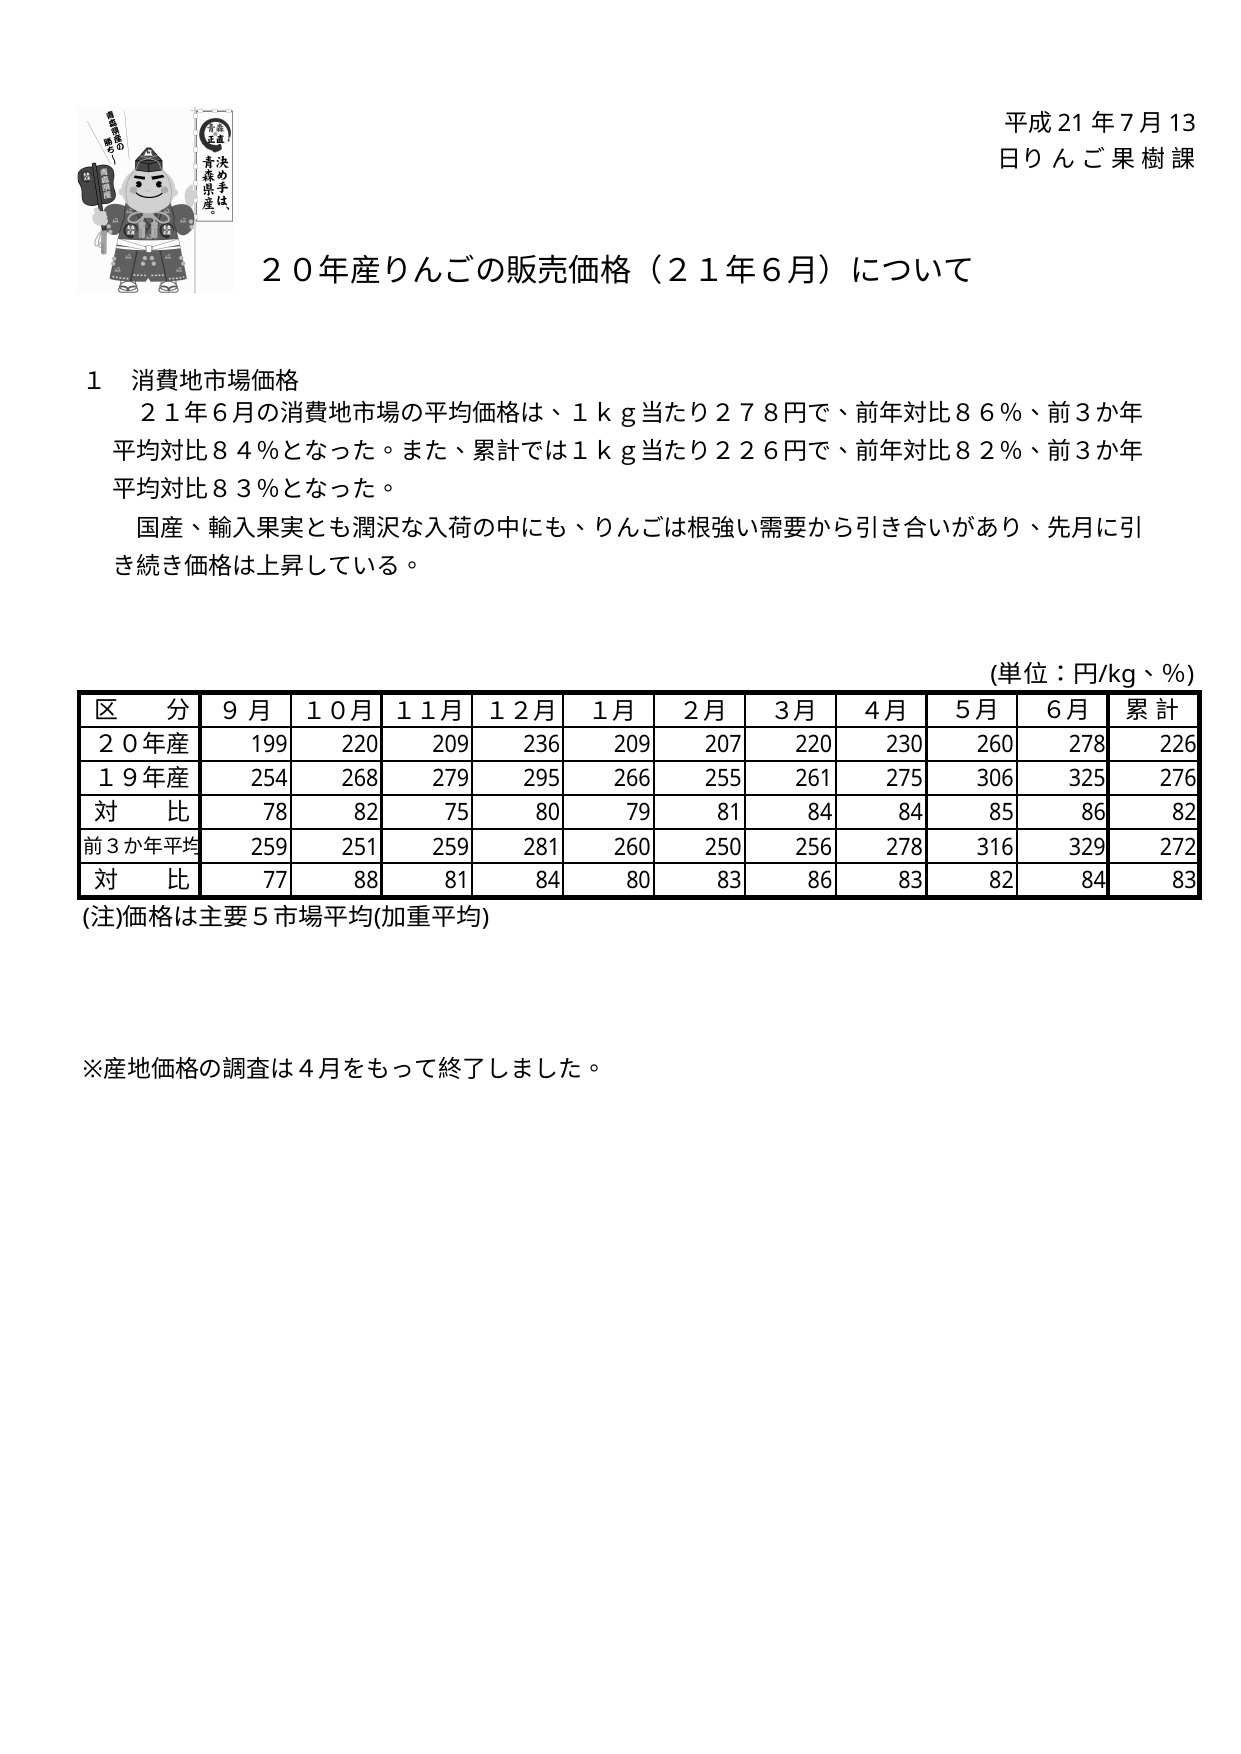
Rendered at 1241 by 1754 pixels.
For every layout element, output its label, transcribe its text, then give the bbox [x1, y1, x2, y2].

table_cell 272 [1110, 830, 1197, 862]
table_cell 261 [746, 762, 835, 794]
subtitle 平成21 年7 月13 日り ん ご 果 樹 課 [986, 105, 1196, 175]
table_header ３月 [746, 695, 835, 726]
text (注)価格は主要５市場平均(加重平均) [82, 899, 1213, 932]
table_cell 199 [202, 728, 290, 760]
table_cell 278 [837, 830, 925, 862]
table_cell 207 [655, 728, 744, 760]
table_header １月 [564, 695, 653, 726]
table_cell 276 [1110, 762, 1197, 794]
table_cell 236 [473, 728, 562, 760]
table_cell 88 [292, 864, 380, 895]
table_header ５月 [928, 695, 1016, 726]
table_cell １９年産 [81, 762, 198, 794]
table_header １１月 [383, 695, 471, 726]
table_header ２月 [655, 695, 744, 726]
table_cell 80 [473, 796, 562, 828]
picture [77, 107, 233, 293]
text ２０年産りんごの販売価格（２１年６月）について [256, 248, 1213, 290]
table_cell 275 [837, 762, 925, 794]
table_cell 86 [746, 864, 835, 895]
table_cell 84 [1018, 864, 1106, 895]
table_cell 316 [928, 830, 1016, 862]
table_cell 306 [928, 762, 1016, 794]
table_cell 325 [1018, 762, 1106, 794]
table_cell 260 [564, 830, 653, 862]
table_cell 対 比 [81, 864, 198, 895]
table_cell 281 [473, 830, 562, 862]
table_cell 83 [1110, 864, 1197, 895]
table_cell 81 [655, 796, 744, 828]
table_cell 83 [655, 864, 744, 895]
table_header ９ 月 [202, 695, 290, 726]
table_cell 75 [383, 796, 471, 828]
table_header 累 計 [1110, 695, 1197, 726]
table_cell 209 [383, 728, 471, 760]
table_cell 260 [928, 728, 1016, 760]
table_header ４月 [837, 695, 925, 726]
table_header １０月 [292, 695, 380, 726]
table_cell 266 [564, 762, 653, 794]
table_cell 220 [292, 728, 380, 760]
table_cell 83 [837, 864, 925, 895]
table_cell 255 [655, 762, 744, 794]
table_cell 256 [746, 830, 835, 862]
table_cell 84 [473, 864, 562, 895]
table_cell 329 [1018, 830, 1106, 862]
table_cell 226 [1110, 728, 1197, 760]
table_cell 85 [928, 796, 1016, 828]
table_cell 209 [564, 728, 653, 760]
table_cell 84 [837, 796, 925, 828]
table_cell 78 [202, 796, 290, 828]
text (単位：円/kg、％) [986, 657, 1194, 689]
table_cell 84 [746, 796, 835, 828]
table_cell 251 [292, 830, 380, 862]
table_cell 259 [383, 830, 471, 862]
table_cell 前３か年平均 [81, 830, 198, 862]
table_cell 79 [564, 796, 653, 828]
table_cell 82 [928, 864, 1016, 895]
table_cell 254 [202, 762, 290, 794]
table_cell 279 [383, 762, 471, 794]
table_header 区 分 [81, 695, 198, 726]
table_cell 対 比 [81, 796, 198, 828]
table_cell 77 [202, 864, 290, 895]
table_cell 86 [1018, 796, 1106, 828]
table_header ６月 [1018, 695, 1106, 726]
subtitle １ 消費地市場価格 [83, 364, 1213, 396]
table_cell 220 [746, 728, 835, 760]
text ※産地価格の調査は４月をもって終了しました。 [83, 1052, 1213, 1085]
table_cell 81 [383, 864, 471, 895]
table_cell 82 [292, 796, 380, 828]
text ２１年６月の消費地市場の平均価格は、１ｋｇ当たり２７８円で、前年対比８６％、前３か年平均対比８４％となった。また、累計では１ｋｇ当たり２２６円で、前年対比８２％、前３か年平均対比８３％となった。 [113, 396, 1145, 505]
table_cell 80 [564, 864, 653, 895]
table_cell ２０年産 [81, 728, 198, 760]
table_cell 268 [292, 762, 380, 794]
table_header １２月 [473, 695, 562, 726]
table_cell 278 [1018, 728, 1106, 760]
table_cell 295 [473, 762, 562, 794]
table_cell 230 [837, 728, 925, 760]
table_cell 82 [1110, 796, 1197, 828]
text 国産、輸入果実とも潤沢な入荷の中にも、りんごは根強い需要から引き合いがあり、先月に引き続き価格は上昇している。 [113, 510, 1145, 581]
table_cell 250 [655, 830, 744, 862]
table_cell 259 [202, 830, 290, 862]
